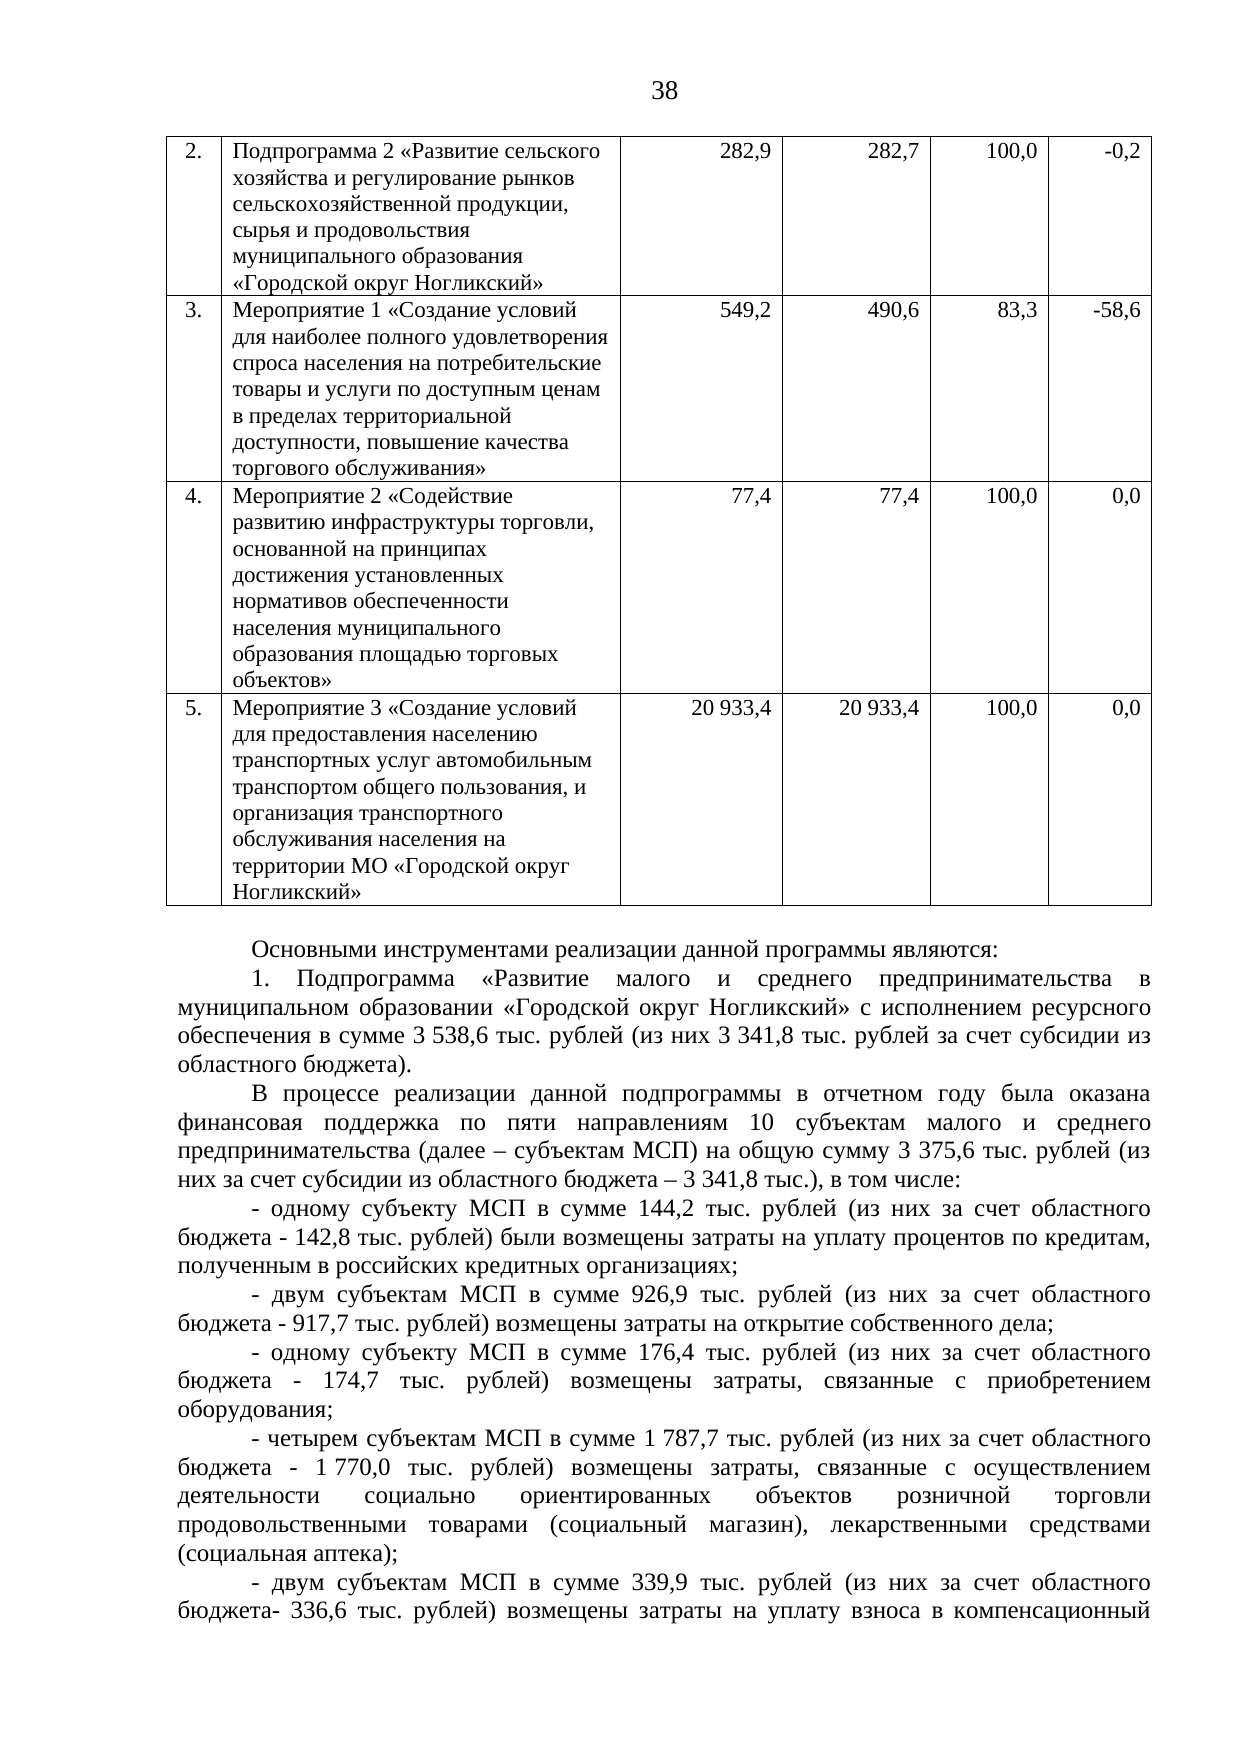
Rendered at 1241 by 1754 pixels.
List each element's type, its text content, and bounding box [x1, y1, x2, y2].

table_cell 3. [167, 296, 221, 481]
table_cell 20 933,4 [783, 694, 930, 904]
table_cell -58,6 [1049, 296, 1151, 481]
table_cell 77,4 [783, 482, 930, 693]
table_cell Мероприятие 2 «Содействие развитию инфраструктуры торговли, основанной на принципах достижения установленных нормативов обеспеченности населения муниципального образования площадью торговых объектов» [222, 482, 620, 693]
table_cell 100,0 [931, 694, 1048, 904]
text В процессе реализации данной подпрограммы в отчетном году была оказана финансовая поддержка по пяти направлениям 10 субъектам малого и среднего предпринимательства (далее – субъектам МСП) на общую сумму 3 375,6 тыс. рублей (из них за счет субсидии из областного бюджета – 3 341,8 тыс.), в том числе: [177, 1078, 1152, 1193]
text 1. Подпрограмма «Развитие малого и среднего предпринимательства в муниципальном образовании «Городской округ Ногликский» с исполнением ресурсного обеспечения в сумме 3 538,6 тыс. рублей (из них 3 341,8 тыс. рублей за счет субсидии из областного бюджета). [177, 963, 1152, 1078]
table_cell 549,2 [621, 296, 782, 481]
table_cell Мероприятие 1 «Создание условий для наиболее полного удовлетворения спроса населения на потребительские товары и услуги по доступным ценам в пределах территориальной доступности, повышение качества торгового обслуживания» [222, 296, 620, 481]
text Основными инструментами реализации данной программы являются: [177, 934, 1152, 963]
table_cell Подпрограмма 2 «Развитие сельского хозяйства и регулирование рынков сельскохозяйственной продукции, сырья и продовольствия муниципального образования «Городской округ Ногликский» [222, 137, 620, 295]
table_cell 20 933,4 [621, 694, 782, 904]
table_cell -0,2 [1049, 137, 1151, 295]
table_cell 490,6 [783, 296, 930, 481]
table_cell 0,0 [1049, 694, 1151, 904]
text - одному субъекту МСП в сумме 176,4 тыс. рублей (из них за счет областного бюджета - 174,7 тыс. рублей) возмещены затраты, связанные с приобретением оборудования; [177, 1337, 1152, 1423]
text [177, 1567, 1152, 1624]
table_cell Мероприятие 3 «Создание условий для предоставления населению транспортных услуг автомобильным транспортом общего пользования, и организация транспортного обслуживания населения на территории МО «Городской округ Ногликский» [222, 694, 620, 904]
table_cell 83,3 [931, 296, 1048, 481]
table_cell 0,0 [1049, 482, 1151, 693]
table_cell 100,0 [931, 482, 1048, 693]
table_cell 5. [167, 694, 221, 904]
text - четырем субъектам МСП в сумме 1 787,7 тыс. рублей (из них за счет областного бюджета - 1 770,0 тыс. рублей) возмещены затраты, связанные с осуществлением деятельности социально ориентированных объектов розничной торговли продовольственными товарами (социальный магазин), лекарственными средствами (социальная аптека); [177, 1423, 1152, 1567]
text - двум субъектам МСП в сумме 926,9 тыс. рублей (из них за счет областного бюджета - 917,7 тыс. рублей) возмещены затраты на открытие собственного дела; [177, 1279, 1152, 1337]
table_cell 100,0 [931, 137, 1048, 295]
text - одному субъекту МСП в сумме 144,2 тыс. рублей (из них за счет областного бюджета - 142,8 тыс. рублей) были возмещены затраты на уплату процентов по кредитам, полученным в российских кредитных организациях; [177, 1193, 1152, 1279]
table_cell 282,7 [783, 137, 930, 295]
table_cell 282,9 [621, 137, 782, 295]
table_cell 77,4 [621, 482, 782, 693]
table_cell 2. [167, 137, 221, 295]
table_cell 4. [167, 482, 221, 693]
